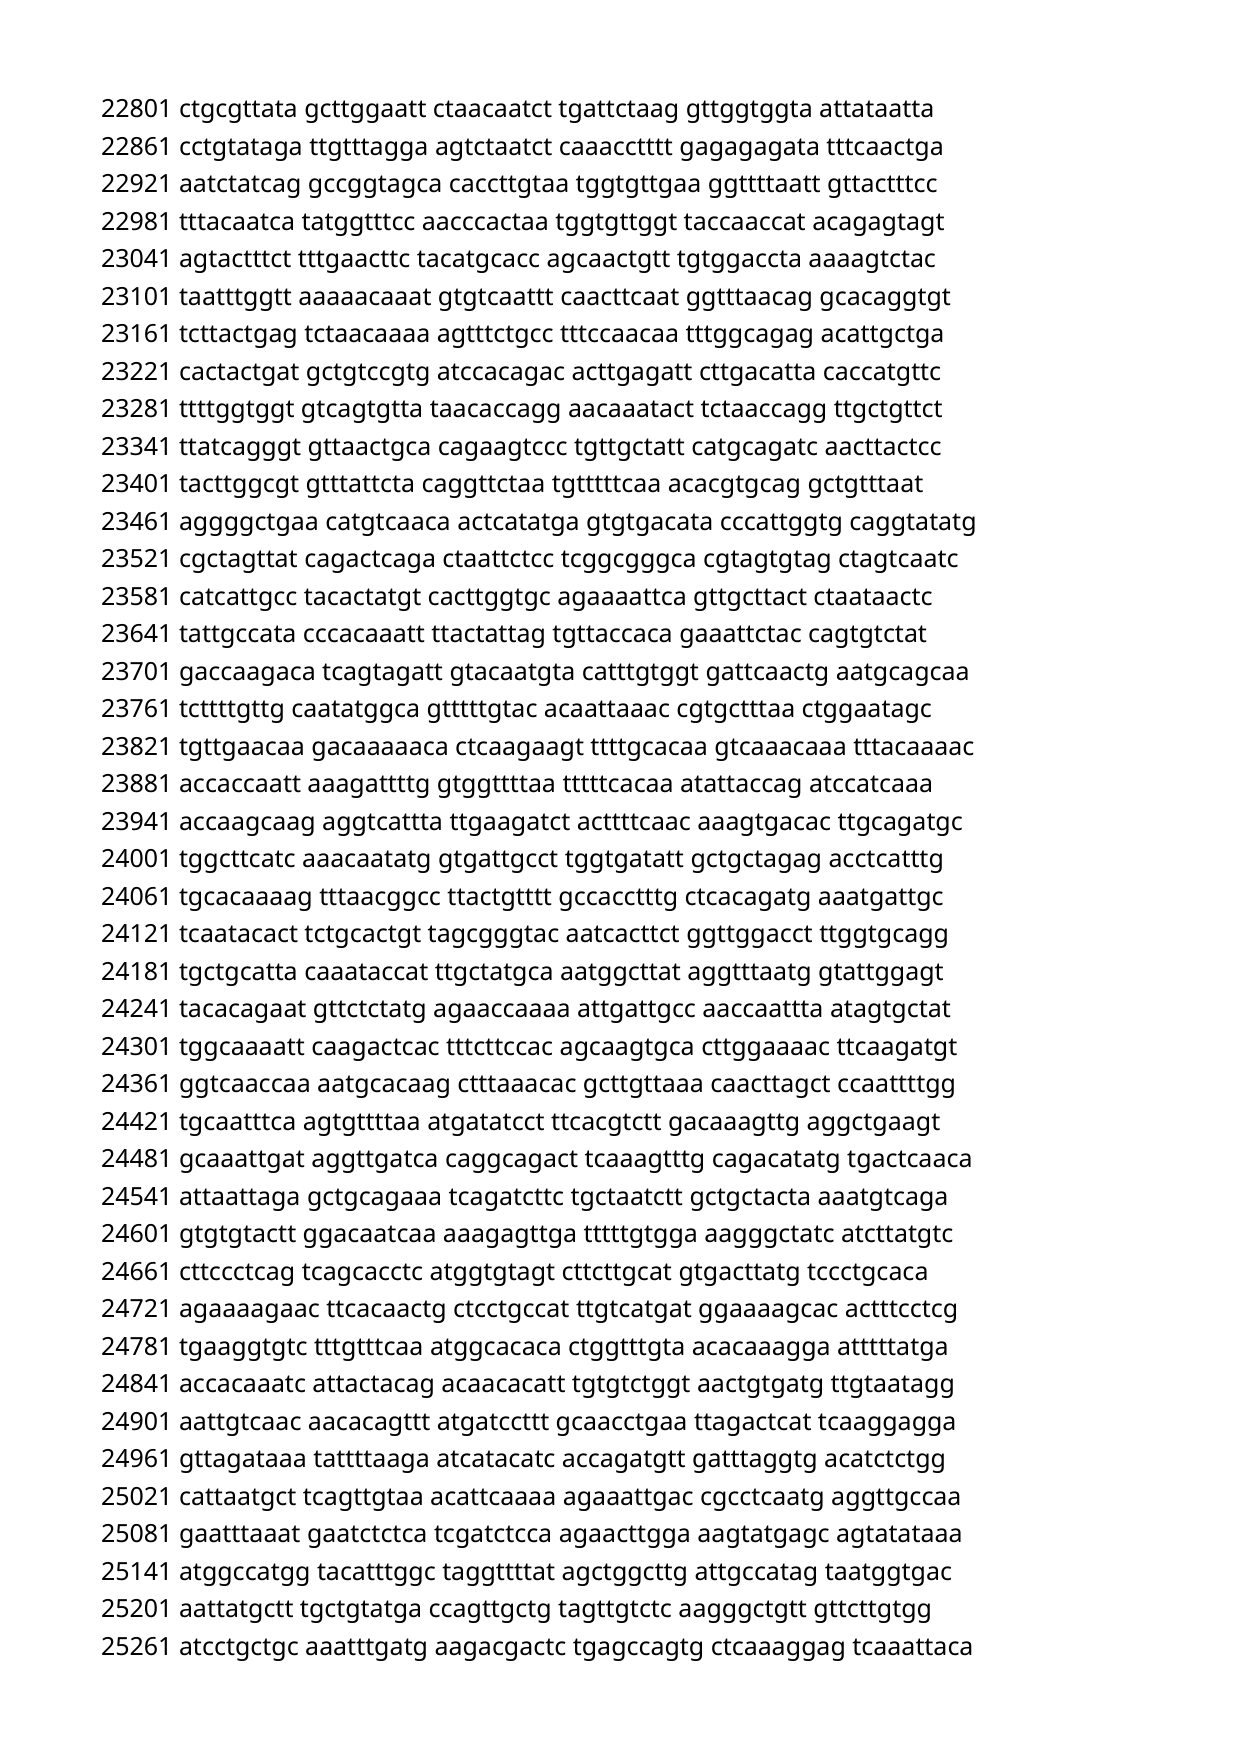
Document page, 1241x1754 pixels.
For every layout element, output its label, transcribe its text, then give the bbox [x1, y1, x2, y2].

text 23341 ttatcagggt gttaactgca cagaagtccc tgttgctatt catgcagatc aacttactcc [75, 427, 1165, 464]
text 24841 accacaaatc attactacag acaacacatt tgtgtctggt aactgtgatg ttgtaatagg [75, 1364, 1165, 1402]
text 24121 tcaatacact tctgcactgt tagcgggtac aatcacttct ggttggacct ttggtgcagg [75, 914, 1165, 952]
text 24601 gtgtgtactt ggacaatcaa aaagagttga tttttgtgga aagggctatc atcttatgtc [75, 1214, 1165, 1252]
text 23821 tgttgaacaa gacaaaaaca ctcaagaagt ttttgcacaa gtcaaacaaa tttacaaaac [75, 727, 1165, 764]
text 23041 agtactttct tttgaacttc tacatgcacc agcaactgtt tgtggaccta aaaagtctac [75, 239, 1165, 277]
text 22801 ctgcgttata gcttggaatt ctaacaatct tgattctaag gttggtggta attataatta [75, 89, 1165, 127]
text 24961 gttagataaa tattttaaga atcatacatc accagatgtt gatttaggtg acatctctgg [75, 1439, 1165, 1477]
text 23581 catcattgcc tacactatgt cacttggtgc agaaaattca gttgcttact ctaataactc [75, 577, 1165, 614]
text 23641 tattgccata cccacaaatt ttactattag tgttaccaca gaaattctac cagtgtctat [75, 614, 1165, 652]
text 25081 gaatttaaat gaatctctca tcgatctcca agaacttgga aagtatgagc agtatataaa [75, 1514, 1165, 1552]
text 24061 tgcacaaaag tttaacggcc ttactgtttt gccacctttg ctcacagatg aaatgattgc [75, 877, 1165, 914]
text 25261 atcctgctgc aaatttgatg aagacgactc tgagccagtg ctcaaaggag tcaaattaca [75, 1627, 1165, 1664]
text 23881 accaccaatt aaagattttg gtggttttaa tttttcacaa atattaccag atccatcaaa [75, 764, 1165, 802]
text 25021 cattaatgct tcagttgtaa acattcaaaa agaaattgac cgcctcaatg aggttgccaa [75, 1477, 1165, 1514]
text 22861 cctgtataga ttgtttagga agtctaatct caaacctttt gagagagata tttcaactga [75, 127, 1165, 164]
text 22921 aatctatcag gccggtagca caccttgtaa tggtgttgaa ggttttaatt gttactttcc [75, 164, 1165, 202]
text 23101 taatttggtt aaaaacaaat gtgtcaattt caacttcaat ggtttaacag gcacaggtgt [75, 277, 1165, 314]
text 24421 tgcaatttca agtgttttaa atgatatcct ttcacgtctt gacaaagttg aggctgaagt [75, 1102, 1165, 1139]
text 23761 tcttttgttg caatatggca gtttttgtac acaattaaac cgtgctttaa ctggaatagc [75, 689, 1165, 727]
text 23461 aggggctgaa catgtcaaca actcatatga gtgtgacata cccattggtg caggtatatg [75, 502, 1165, 539]
text 23941 accaagcaag aggtcattta ttgaagatct acttttcaac aaagtgacac ttgcagatgc [75, 802, 1165, 839]
text 24001 tggcttcatc aaacaatatg gtgattgcct tggtgatatt gctgctagag acctcatttg [75, 839, 1165, 877]
text 24541 attaattaga gctgcagaaa tcagatcttc tgctaatctt gctgctacta aaatgtcaga [75, 1177, 1165, 1214]
text 24241 tacacagaat gttctctatg agaaccaaaa attgattgcc aaccaattta atagtgctat [75, 989, 1165, 1027]
text 24901 aattgtcaac aacacagttt atgatccttt gcaacctgaa ttagactcat tcaaggagga [75, 1402, 1165, 1439]
text 24481 gcaaattgat aggttgatca caggcagact tcaaagtttg cagacatatg tgactcaaca [75, 1139, 1165, 1177]
text 24181 tgctgcatta caaataccat ttgctatgca aatggcttat aggtttaatg gtattggagt [75, 952, 1165, 989]
text 23281 ttttggtggt gtcagtgtta taacaccagg aacaaatact tctaaccagg ttgctgttct [75, 389, 1165, 427]
text 23521 cgctagttat cagactcaga ctaattctcc tcggcgggca cgtagtgtag ctagtcaatc [75, 539, 1165, 577]
text 23701 gaccaagaca tcagtagatt gtacaatgta catttgtggt gattcaactg aatgcagcaa [75, 652, 1165, 689]
text 24361 ggtcaaccaa aatgcacaag ctttaaacac gcttgttaaa caacttagct ccaattttgg [75, 1064, 1165, 1102]
text 24781 tgaaggtgtc tttgtttcaa atggcacaca ctggtttgta acacaaagga atttttatga [75, 1327, 1165, 1364]
text 23221 cactactgat gctgtccgtg atccacagac acttgagatt cttgacatta caccatgttc [75, 352, 1165, 389]
text 25201 aattatgctt tgctgtatga ccagttgctg tagttgtctc aagggctgtt gttcttgtgg [75, 1589, 1165, 1627]
text 25141 atggccatgg tacatttggc taggttttat agctggcttg attgccatag taatggtgac [75, 1552, 1165, 1589]
text 23161 tcttactgag tctaacaaaa agtttctgcc tttccaacaa tttggcagag acattgctga [75, 314, 1165, 352]
text 24721 agaaaagaac ttcacaactg ctcctgccat ttgtcatgat ggaaaagcac actttcctcg [75, 1289, 1165, 1327]
text 22981 tttacaatca tatggtttcc aacccactaa tggtgttggt taccaaccat acagagtagt [75, 202, 1165, 239]
text 24301 tggcaaaatt caagactcac tttcttccac agcaagtgca cttggaaaac ttcaagatgt [75, 1027, 1165, 1064]
text 24661 cttccctcag tcagcacctc atggtgtagt cttcttgcat gtgacttatg tccctgcaca [75, 1252, 1165, 1289]
text 23401 tacttggcgt gtttattcta caggttctaa tgtttttcaa acacgtgcag gctgtttaat [75, 464, 1165, 502]
